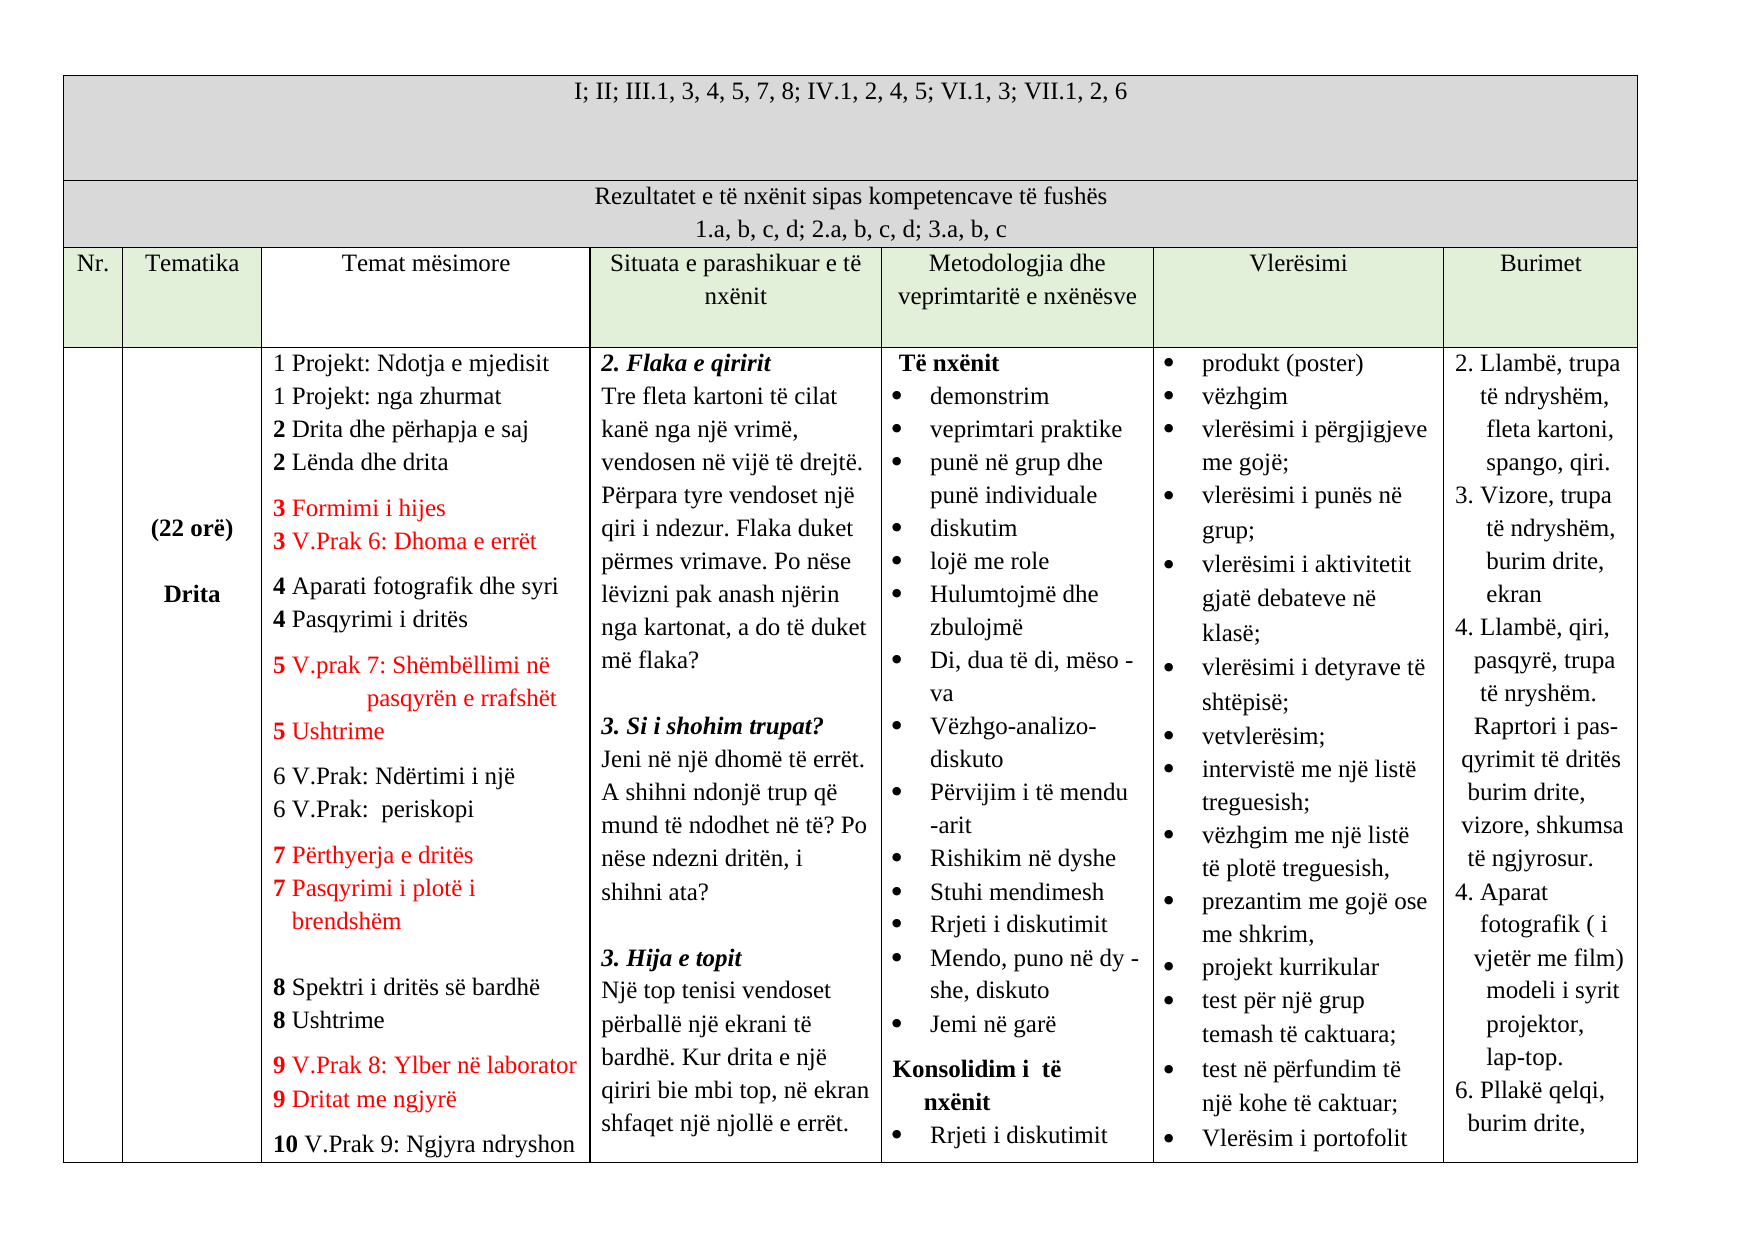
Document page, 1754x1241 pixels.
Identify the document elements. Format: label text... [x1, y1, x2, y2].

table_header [64, 76, 1637, 180]
table_cell (22 orë) Drita [123, 348, 261, 1162]
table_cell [1444, 348, 1637, 1162]
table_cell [882, 348, 1153, 1162]
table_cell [591, 348, 881, 1162]
table_cell Vlerësimi [1154, 248, 1443, 347]
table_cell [1154, 348, 1443, 1162]
table_cell Metodologjia dhe veprimtaritë e nxënësve [882, 248, 1153, 347]
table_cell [262, 348, 589, 1162]
table_cell Tematika [123, 248, 261, 347]
table_cell Burimet [1444, 248, 1637, 347]
table_cell Temat mësimore [262, 248, 589, 347]
table_cell [64, 348, 122, 1162]
table_cell Nr. [64, 248, 122, 347]
table_cell Situata e parashikuar e të nxënit [591, 248, 881, 347]
table_cell Rezultatet e të nxënit sipas kompetencave të fushës 1.a, b, c, d; 2.a, b, c, d; 3.a, b, c [64, 181, 1637, 247]
